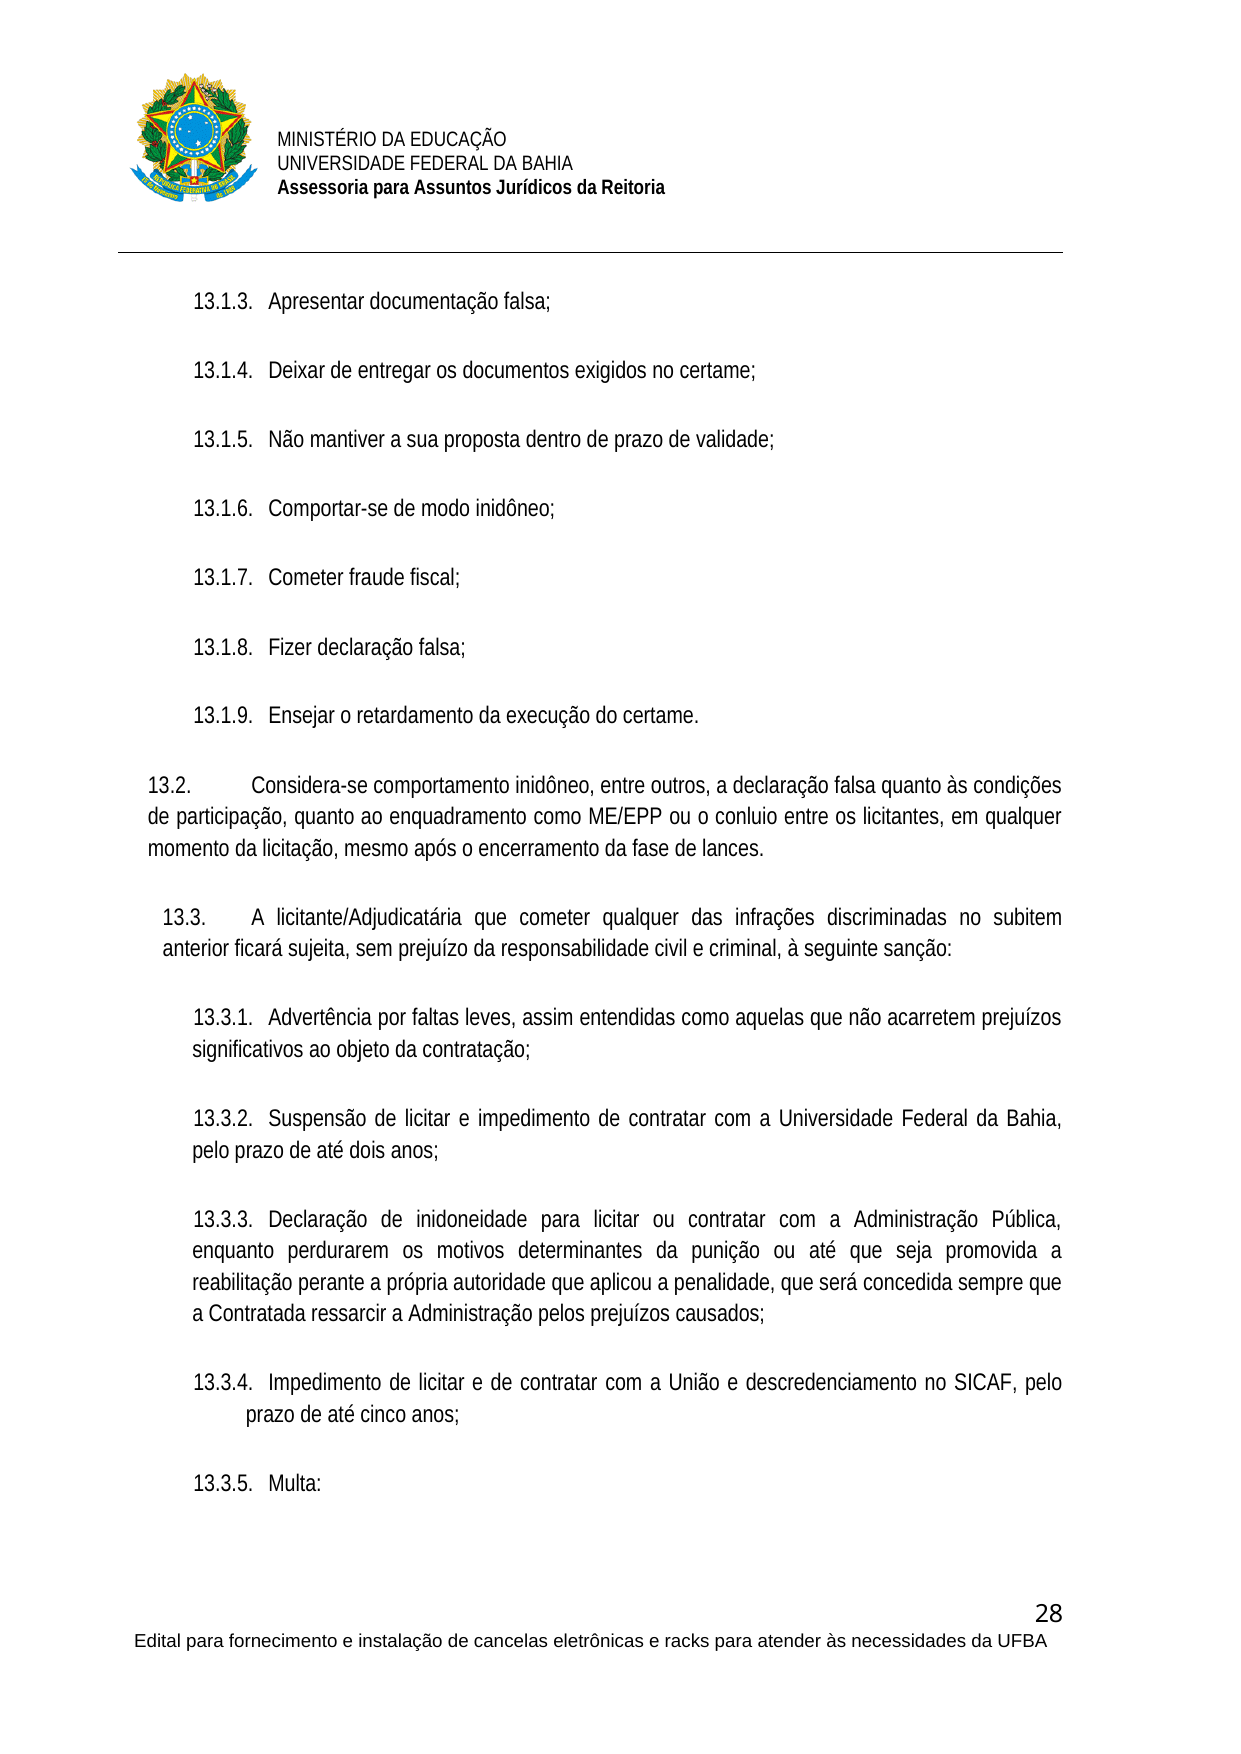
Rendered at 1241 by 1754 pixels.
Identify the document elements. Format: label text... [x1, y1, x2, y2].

list Fizer declaração falsa; [192, 632, 1063, 660]
list Declaração de inidoneidade para licitar ou contratar com a Administração Pública, enquanto perdurarem os motivos determinantes da punição ou até que seja promovida a reabilitação perante a própria autoridade que aplicou a penalidade, que será concedida sempre que a Contratada ressarcir a Administração pelos prejuízos causados; [192, 1205, 1063, 1327]
list Advertência por faltas leves, assim entendidas como aquelas que não acarretem prejuízos significativos ao objeto da contratação; [192, 1003, 1063, 1062]
picture [129, 73, 258, 202]
list Comportar-se de modo inidôneo; [192, 494, 1063, 522]
list Considera-se comportamento inidôneo, entre outros, a declaração falsa quanto às condições de participação, quanto ao enquadramento como ME/EPP ou o conluio entre os licitantes, em qualquer momento da licitação, mesmo após o encerramento da fase de lances. [148, 771, 1063, 861]
list A licitante/Adjudicatária que cometer qualquer das infrações discriminadas no subitem anterior ficará sujeita, sem prejuízo da responsabilidade civil e criminal, à seguinte sanção: [162, 903, 1063, 962]
list Apresentar documentação falsa; [192, 287, 1063, 315]
list Deixar de entregar os documentos exigidos no certame; [192, 356, 1063, 384]
list Impedimento de licitar e de contratar com a União e descredenciamento no SICAF, pelo prazo de até cinco anos; [193, 1368, 1063, 1427]
list Ensejar o retardamento da execução do certame. [192, 702, 1063, 729]
list Cometer fraude fiscal; [192, 563, 1063, 591]
list Não mantiver a sua proposta dentro de prazo de validade; [192, 425, 1063, 453]
list Multa: [193, 1469, 1063, 1497]
list Suspensão de licitar e impedimento de contratar com a Universidade Federal da Bahia, pelo prazo de até dois anos; [192, 1104, 1063, 1163]
